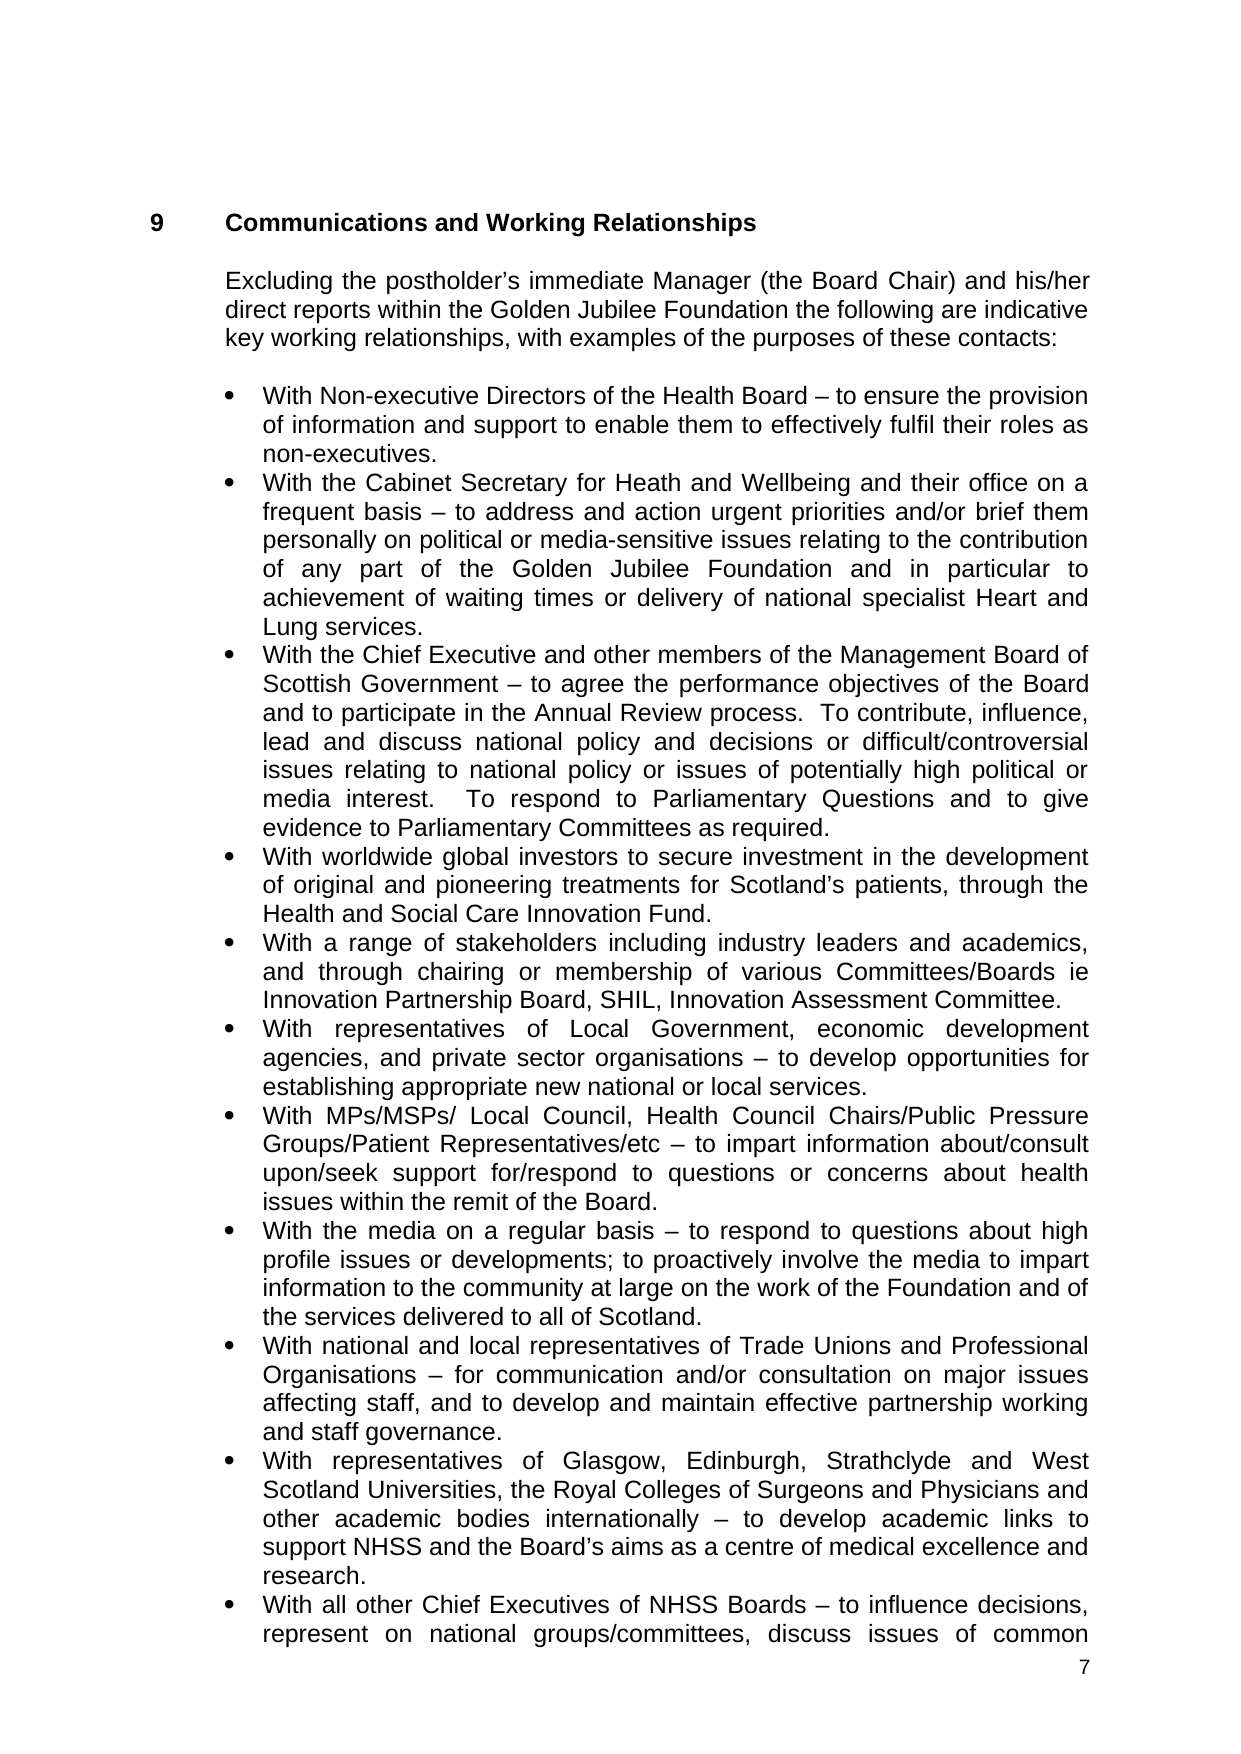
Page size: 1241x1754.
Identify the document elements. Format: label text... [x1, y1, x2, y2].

list With national and local representatives of Trade Unions and Professional Organisations – for communication and/or consultation on major issues affecting staff, and to develop and maintain effective partnership working and staff governance. [225, 1331, 1090, 1446]
list With representatives of Glasgow, Edinburgh, Strathclyde and West Scotland Universities, the Royal Colleges of Surgeons and Physicians and other academic bodies internationally – to develop academic links to support NHSS and the Board’s aims as a centre of medical excellence and research. [225, 1446, 1090, 1590]
text 9 Communications and Working Relationships [150, 208, 1090, 237]
list With MPs/MSPs/ Local Council, Health Council Chairs/Public Pressure Groups/Patient Representatives/etc – to impart information about/consult upon/seek support for/respond to questions or concerns about health issues within the remit of the Board. [225, 1101, 1090, 1216]
list With the media on a regular basis – to respond to questions about high profile issues or developments; to proactively involve the media to impart information to the community at large on the work of the Foundation and of the services delivered to all of Scotland. [225, 1216, 1090, 1331]
list With Non-executive Directors of the Health Board – to ensure the provision of information and support to enable them to effectively fulfil their roles as non-executives. [225, 381, 1090, 468]
list With a range of stakeholders including industry leaders and academics, and through chairing or membership of various Committees/Boards ie Innovation Partnership Board, SHIL, Innovation Assessment Committee. [225, 928, 1090, 1014]
list With representatives of Local Government, economic development agencies, and private sector organisations – to develop opportunities for establishing appropriate new national or local services. [225, 1014, 1090, 1101]
list With the Cabinet Secretary for Heath and Wellbeing and their office on a frequent basis – to address and action urgent priorities and/or brief them personally on political or media-sensitive issues relating to the contribution of any part of the Golden Jubilee Foundation and in particular to achievement of waiting times or delivery of national specialist Heart and Lung services. [225, 468, 1090, 640]
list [225, 1590, 1090, 1647]
list With worldwide global investors to secure investment in the development of original and pioneering treatments for ’s patients, through the Health and Social Care Innovation Fund. [225, 842, 1090, 928]
list With the Chief Executive and other members of the Management Board of Scottish Government – to agree the performance objectives of the Board and to participate in the Annual Review process. To contribute, influence, lead and discuss national policy and decisions or difficult/controversial issues relating to national policy or issues of potentially high political or media interest. To respond to Parliamentary Questions and to give evidence to Parliamentary Committees as required. [225, 640, 1090, 842]
text Excluding the postholder’s immediate Manager (the Board Chair) and his/her direct reports within the Golden Jubilee Foundation the following are indicative key working relationships, with examples of the purposes of these contacts: [225, 266, 1090, 352]
